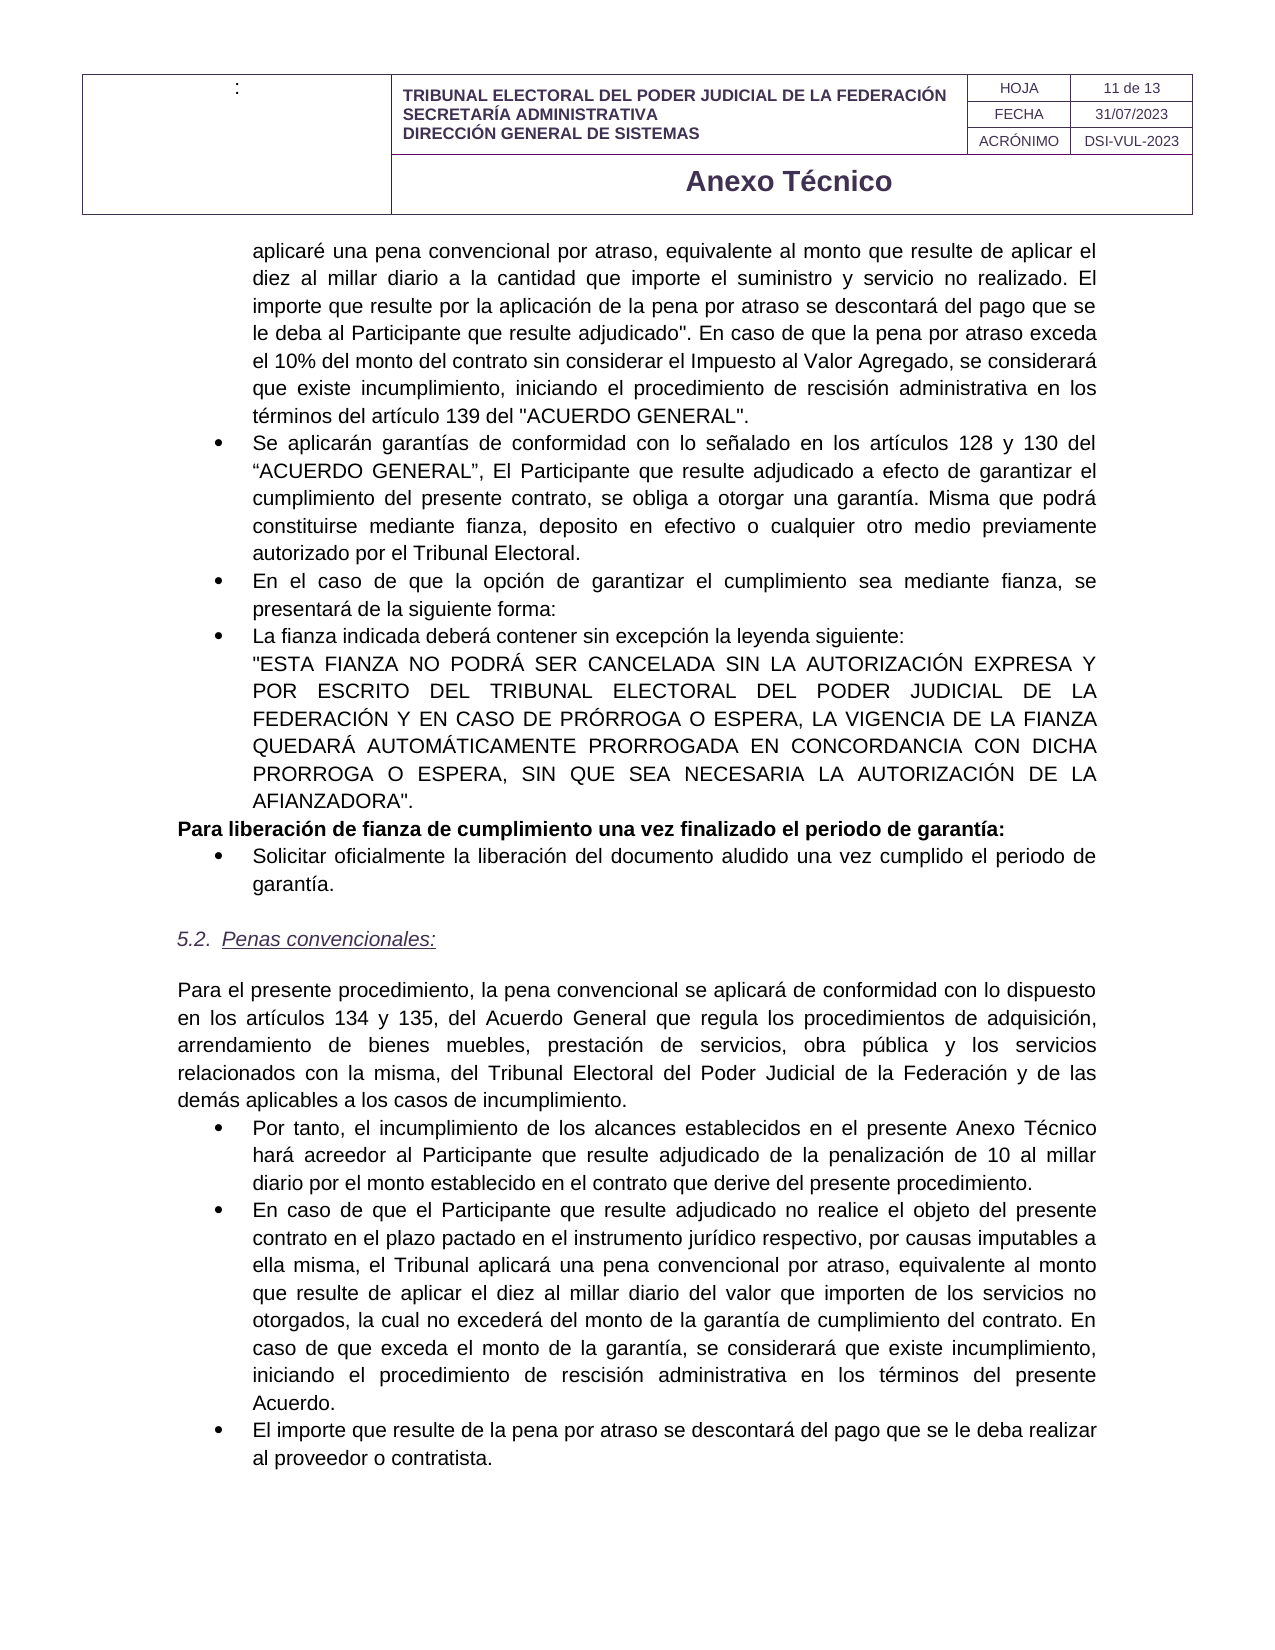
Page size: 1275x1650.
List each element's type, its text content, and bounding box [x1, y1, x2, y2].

text Para liberación de fianza de cumplimiento una vez finalizado el periodo de garantía: [177, 816, 1098, 840]
list La fianza indicada deberá contener sin excepción la leyenda siguiente: [215, 624, 1098, 648]
text Para el presente procedimiento, la pena convencional se aplicará de conformidad con lo dispuesto en los artículos 134 y 135, del Acuerdo General que regula los procedimientos de adquisición, arrendamiento de bienes muebles, prestación de servicios, obra pública y los servicios relacionados con la misma, del Tribunal Electoral del Poder Judicial de la Federación y de las demás aplicables a los casos de incumplimiento. [177, 978, 1098, 1112]
list Se aplicarán garantías de conformidad con lo señalado en los artículos 128 y 130 del “ACUERDO GENERAL”, El Participante que resulte adjudicado a efecto de garantizar el cumplimiento del presente contrato, se obliga a otorgar una garantía. Misma que podrá constituirse mediante fianza, deposito en efectivo o cualquier otro medio previamente autorizado por el Tribunal Electoral. [215, 431, 1098, 565]
subtitle Penas convencionales: [177, 927, 1098, 951]
list Solicitar oficialmente la liberación del documento aludido una vez cumplido el periodo de garantía. [215, 844, 1098, 896]
list El importe que resulte de la pena por atraso se descontará del pago que se le deba realizar al proveedor o contratista. [215, 1418, 1098, 1470]
list En el caso de que la opción de garantizar el cumplimiento sea mediante fianza, se presentará de la siguiente forma: [215, 569, 1098, 620]
list En caso de que el Participante que resulte adjudicado no realice el objeto del presente contrato en el plazo pactado en el instrumento jurídico respectivo, por causas imputables a ella misma, el Tribunal aplicará una pena convencional por atraso, equivalente al monto que resulte de aplicar el diez al millar diario del valor que importen de los servicios no otorgados, la cual no excederá del monto de la garantía de cumplimiento del contrato. En caso de que exceda el monto de la garantía, se considerará que existe incumplimiento, iniciando el procedimiento de rescisión administrativa en los términos del presente Acuerdo. [215, 1198, 1098, 1415]
list Por tanto, el incumplimiento de los alcances establecidos en el presente Anexo Técnico hará acreedor al Participante que resulte adjudicado de la penalización de 10 al millar diario por el monto establecido en el contrato que derive del presente procedimiento. [215, 1116, 1098, 1194]
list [215, 239, 1098, 428]
list "ESTA FIANZA NO PODRÁ SER CANCELADA SIN LA AUTORIZACIÓN EXPRESA Y POR ESCRITO DEL TRIBUNAL ELECTORAL DEL PODER JUDICIAL DE LA FEDERACIÓN Y EN CASO DE PRÓRROGA O ESPERA, LA VIGENCIA DE LA FIANZA QUEDARÁ AUTOMÁTICAMENTE PRORROGADA EN CONCORDANCIA CON DICHA PRORROGA O ESPERA, SIN QUE SEA NECESARIA LA AUTORIZACIÓN DE LA AFIANZADORA". [252, 651, 1098, 813]
